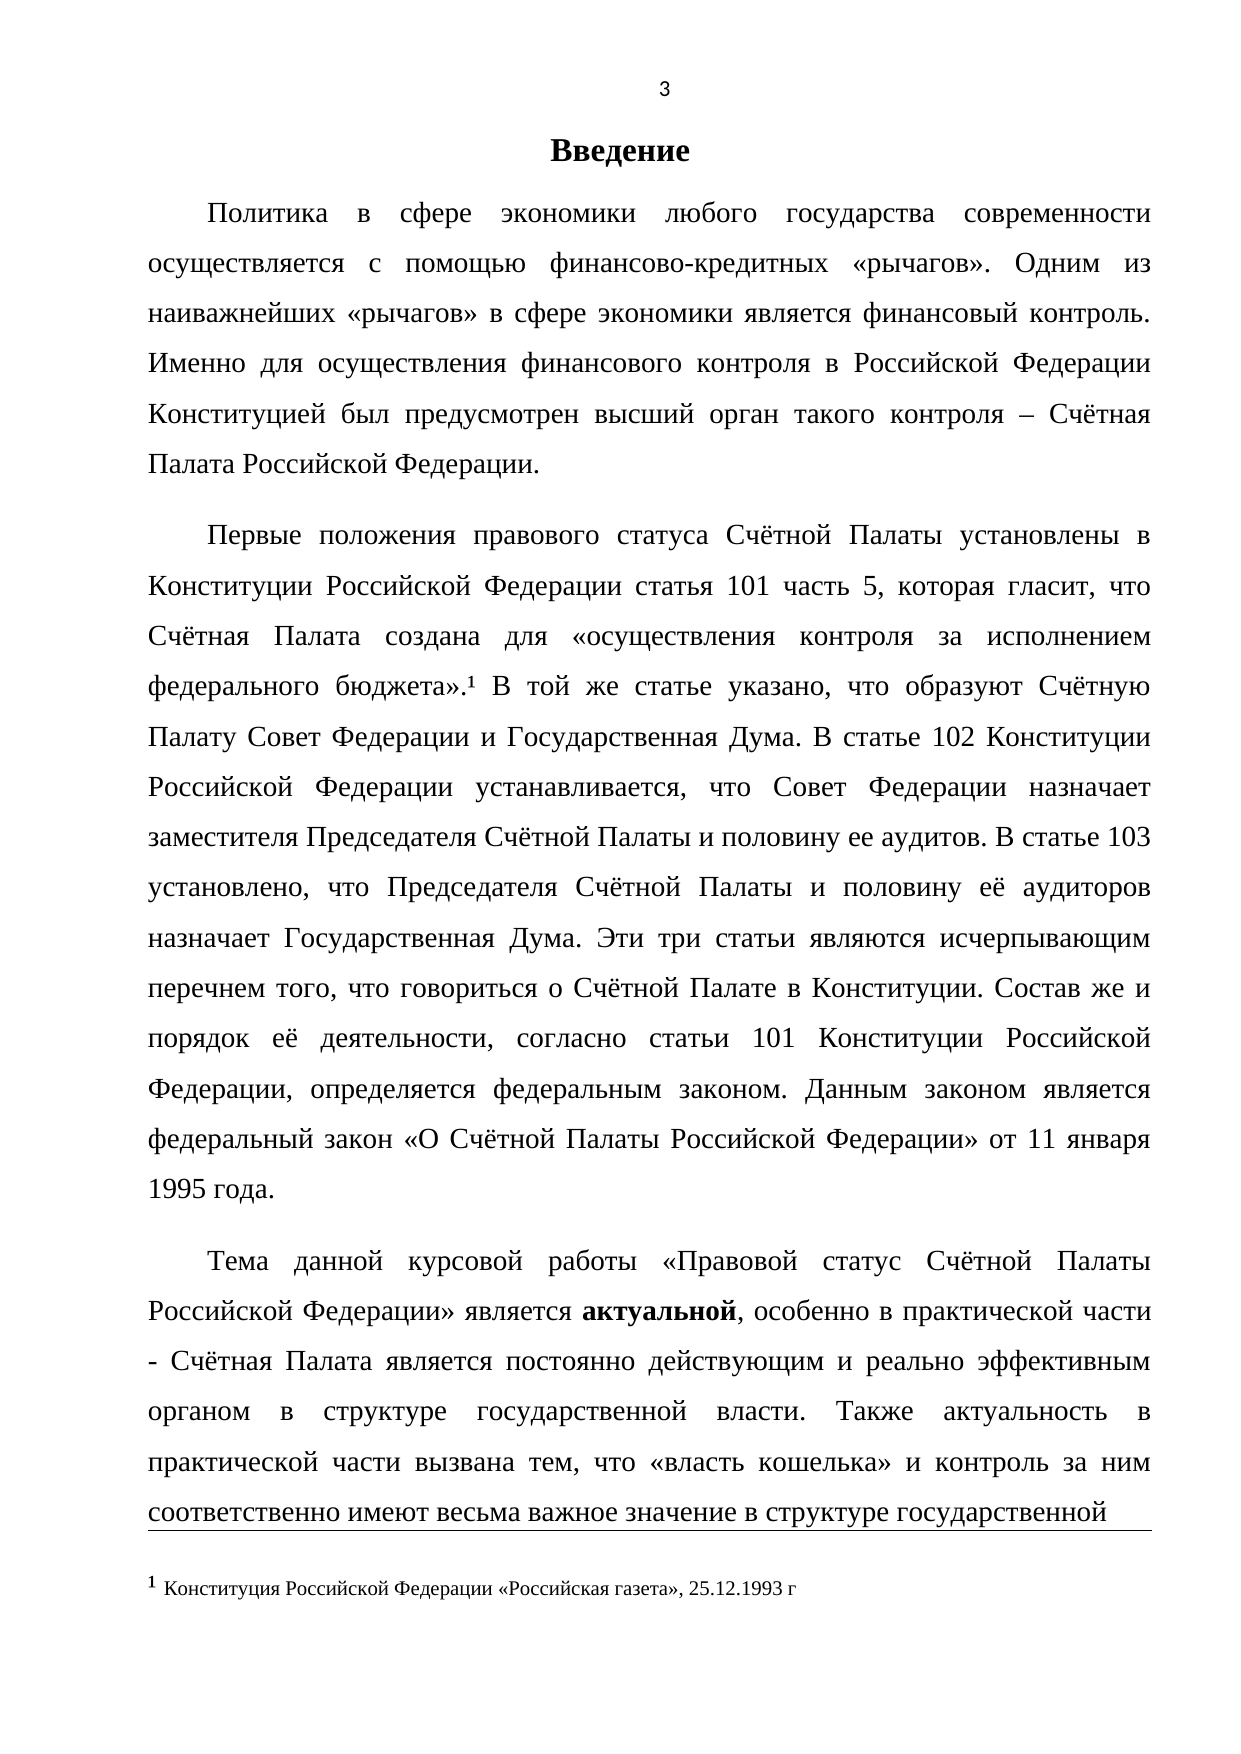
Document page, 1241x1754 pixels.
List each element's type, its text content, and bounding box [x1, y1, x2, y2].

text Политика в сфере экономики любого государства современности осуществляется с помощью финансово-кредитных «рычагов». Одним из наиважнейших «рычагов» в сфере экономики является финансовый контроль. Именно для осуществления финансового контроля в Российской Федерации Конституцией был предусмотрен высший орган такого контроля – Счётная Палата Российской Федерации. [148, 195, 1152, 480]
text Введение [88, 130, 1152, 168]
text Первые положения правового статуса Счётной Палаты установлены в Конституции Российской Федерации статья 101 часть 5, которая гласит, что Счётная Палата создана для «осуществления контроля за исполнением федерального бюджета».¹ В той же статье указано, что образуют Счётную Палату Совет Федерации и Государственная Дума. В статье 102 Конституции Российской Федерации устанавливается, что Совет Федерации назначает заместителя Председателя Счётной Палаты и половину ее аудитов. В статье 103 установлено, что Председателя Счётной Палаты и половину её аудиторов назначает Государственная Дума. Эти три статьи являются исчерпывающим перечнем того, что говориться о Счётной Палате в Конституции. Состав же и порядок её деятельности, согласно статьи 101 Конституции Российской Федерации, определяется федеральным законом. Данным законом является федеральный закон «О Счётной Палаты Российской Федерации» от 11 января 1995 года. [148, 517, 1152, 1205]
text ¹ Конституция Российской Федерации «Российская газета», 25.12.1993 г [148, 1568, 1152, 1602]
text Тема данной курсовой работы «Правовой статус Счётной Палаты Российской Федерации» является актуальной, особенно в практической части - Счётная Палата является постоянно действующим и реально эффективным органом в структуре государственной власти. Также актуальность в практической части вызвана тем, что «власть кошелька» и контроль за ним соответственно имеют весьма важное значение в структуре государственной [148, 1243, 1152, 1530]
